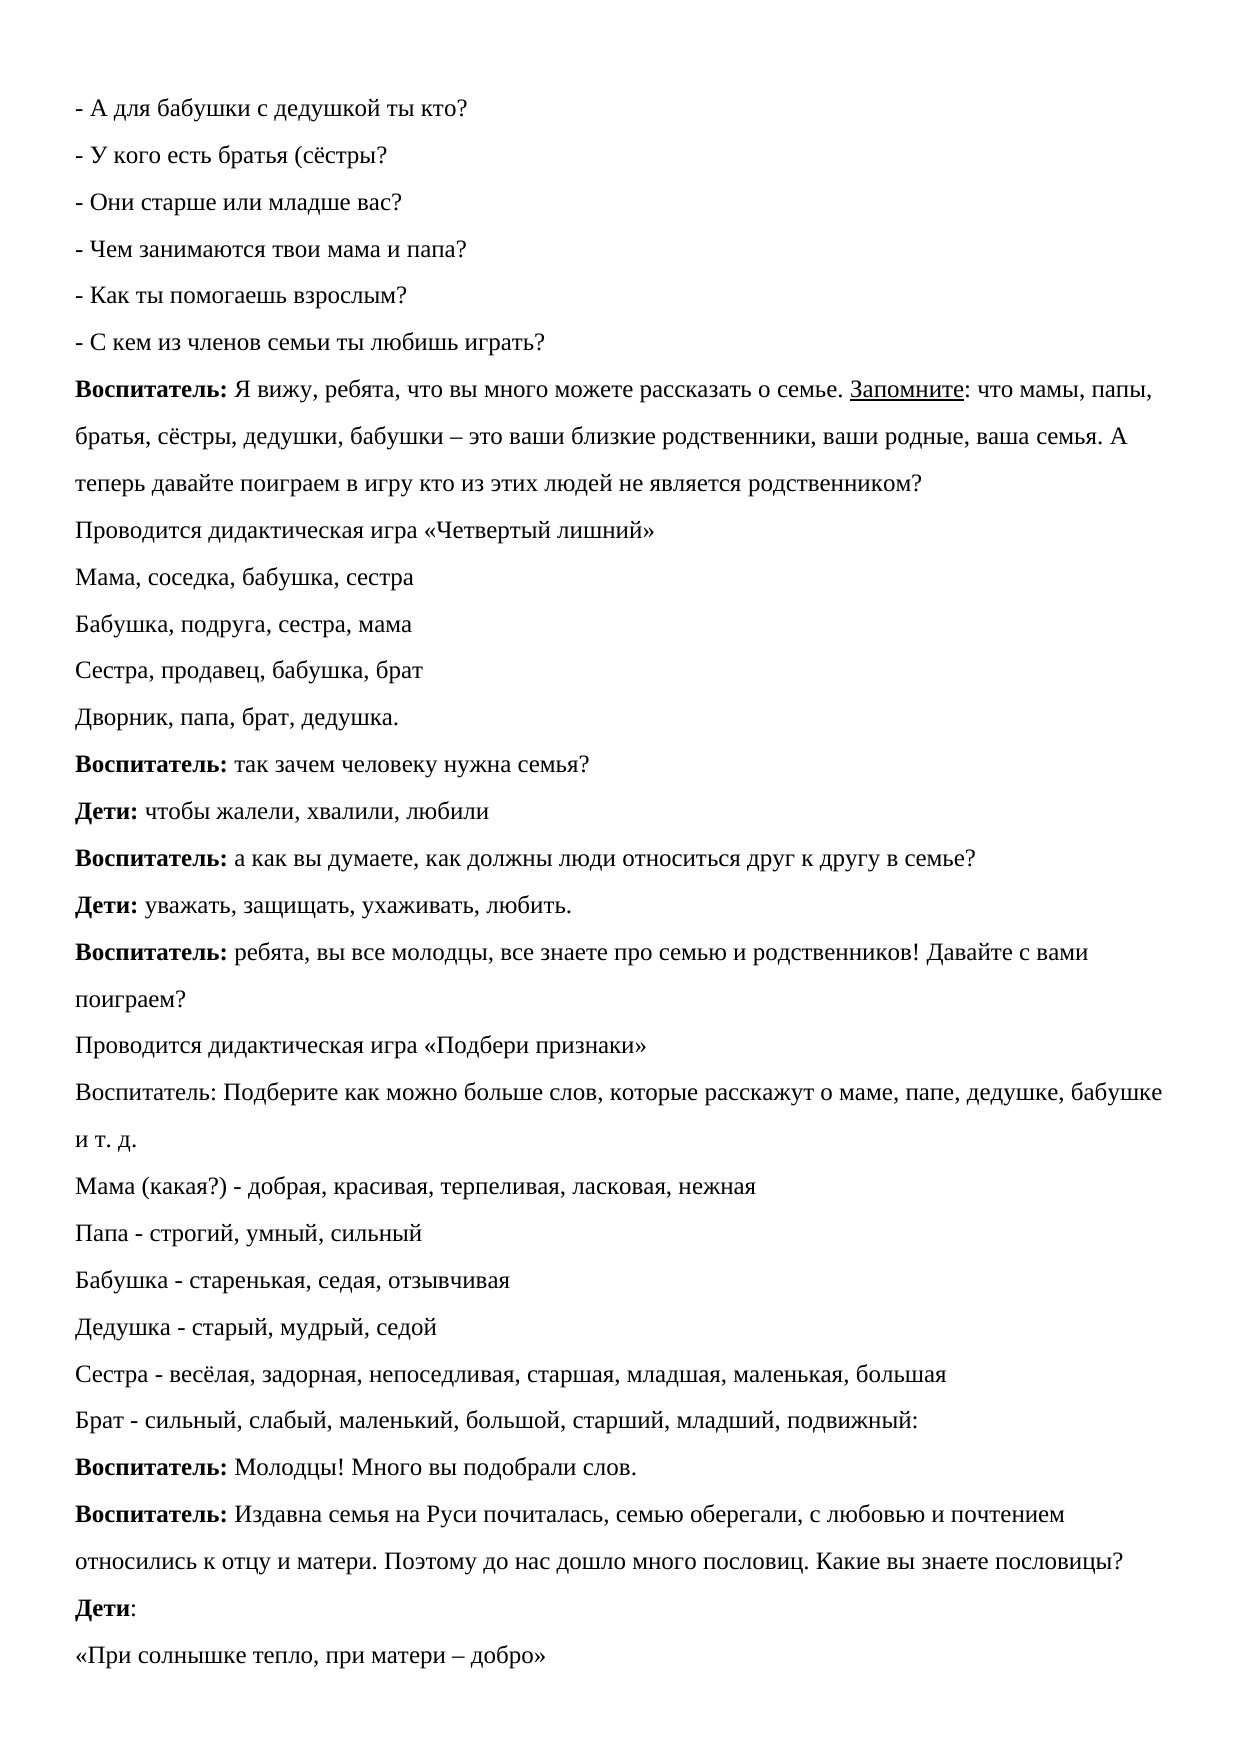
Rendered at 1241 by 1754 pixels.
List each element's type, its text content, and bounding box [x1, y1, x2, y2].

text Брат - сильный, слабый, маленький, большой, старший, младший, подвижный: [75, 1387, 1165, 1434]
text Бабушка - старенькая, седая, отзывчивая [75, 1247, 1165, 1294]
text Воспитатель: Молодцы! Много вы подобрали слов. [75, 1434, 1165, 1481]
text Проводится дидактическая игра «Четвертый лишний» [75, 497, 1165, 544]
text Сестра - весёлая, задорная, непоседливая, старшая, младшая, маленькая, большая [75, 1341, 1165, 1387]
text Воспитатель: Я вижу, ребята, что вы много можете рассказать о семье. Запомните: что мамы, папы, братья, сёстры, дедушки, бабушки – это ваши близкие родственники, ваши родные, ваша семья. А теперь давайте поиграем в игру кто из этих людей не является родственником? [75, 356, 1165, 497]
text Дедушка - старый, мудрый, седой [75, 1294, 1165, 1341]
text Воспитатель: ребята, вы все молодцы, все знаете про семью и родственников! Давайте с вами поиграем? [75, 919, 1165, 1012]
text Дворник, папа, брат, дедушка. [75, 684, 1165, 731]
text Проводится дидактическая игра «Подбери признаки» [75, 1012, 1165, 1059]
text - Чем занимаются твои мама и папа? [75, 216, 1165, 262]
text Сестра, продавец, бабушка, брат [75, 637, 1165, 684]
text Дети: уважать, защищать, ухаживать, любить. [75, 872, 1165, 919]
text Дети: чтобы жалели, хвалили, любили [75, 778, 1165, 825]
text Воспитатель: Подберите как можно больше слов, которые расскажут о маме, папе, дедушке, бабушке и т. д. [75, 1059, 1165, 1153]
text Воспитатель: Издавна семья на Руси почиталась, семью оберегали, с любовью и почтением относились к отцу и матери. Поэтому до нас дошло много пословиц. Какие вы знаете пословицы? [75, 1481, 1165, 1575]
text «При солнышке тепло, при матери – добро» [75, 1622, 1165, 1669]
text Воспитатель: так зачем человеку нужна семья? [75, 731, 1165, 778]
text - Они старше или младше вас? [75, 169, 1165, 216]
text - С кем из членов семьи ты любишь играть? [75, 309, 1165, 356]
text Бабушка, подруга, сестра, мама [75, 591, 1165, 637]
text Воспитатель: а как вы думаете, как должны люди относиться друг к другу в семье? [75, 825, 1165, 872]
text - У кого есть братья (сёстры? [75, 122, 1165, 169]
text Папа - строгий, умный, сильный [75, 1200, 1165, 1247]
text - Как ты помогаешь взрослым? [75, 262, 1165, 309]
text - А для бабушки с дедушкой ты кто? [75, 75, 1165, 122]
text Мама (какая?) - добрая, красивая, терпеливая, ласковая, нежная [75, 1153, 1165, 1200]
text Дети: [75, 1575, 1165, 1622]
text Мама, соседка, бабушка, сестра [75, 544, 1165, 591]
